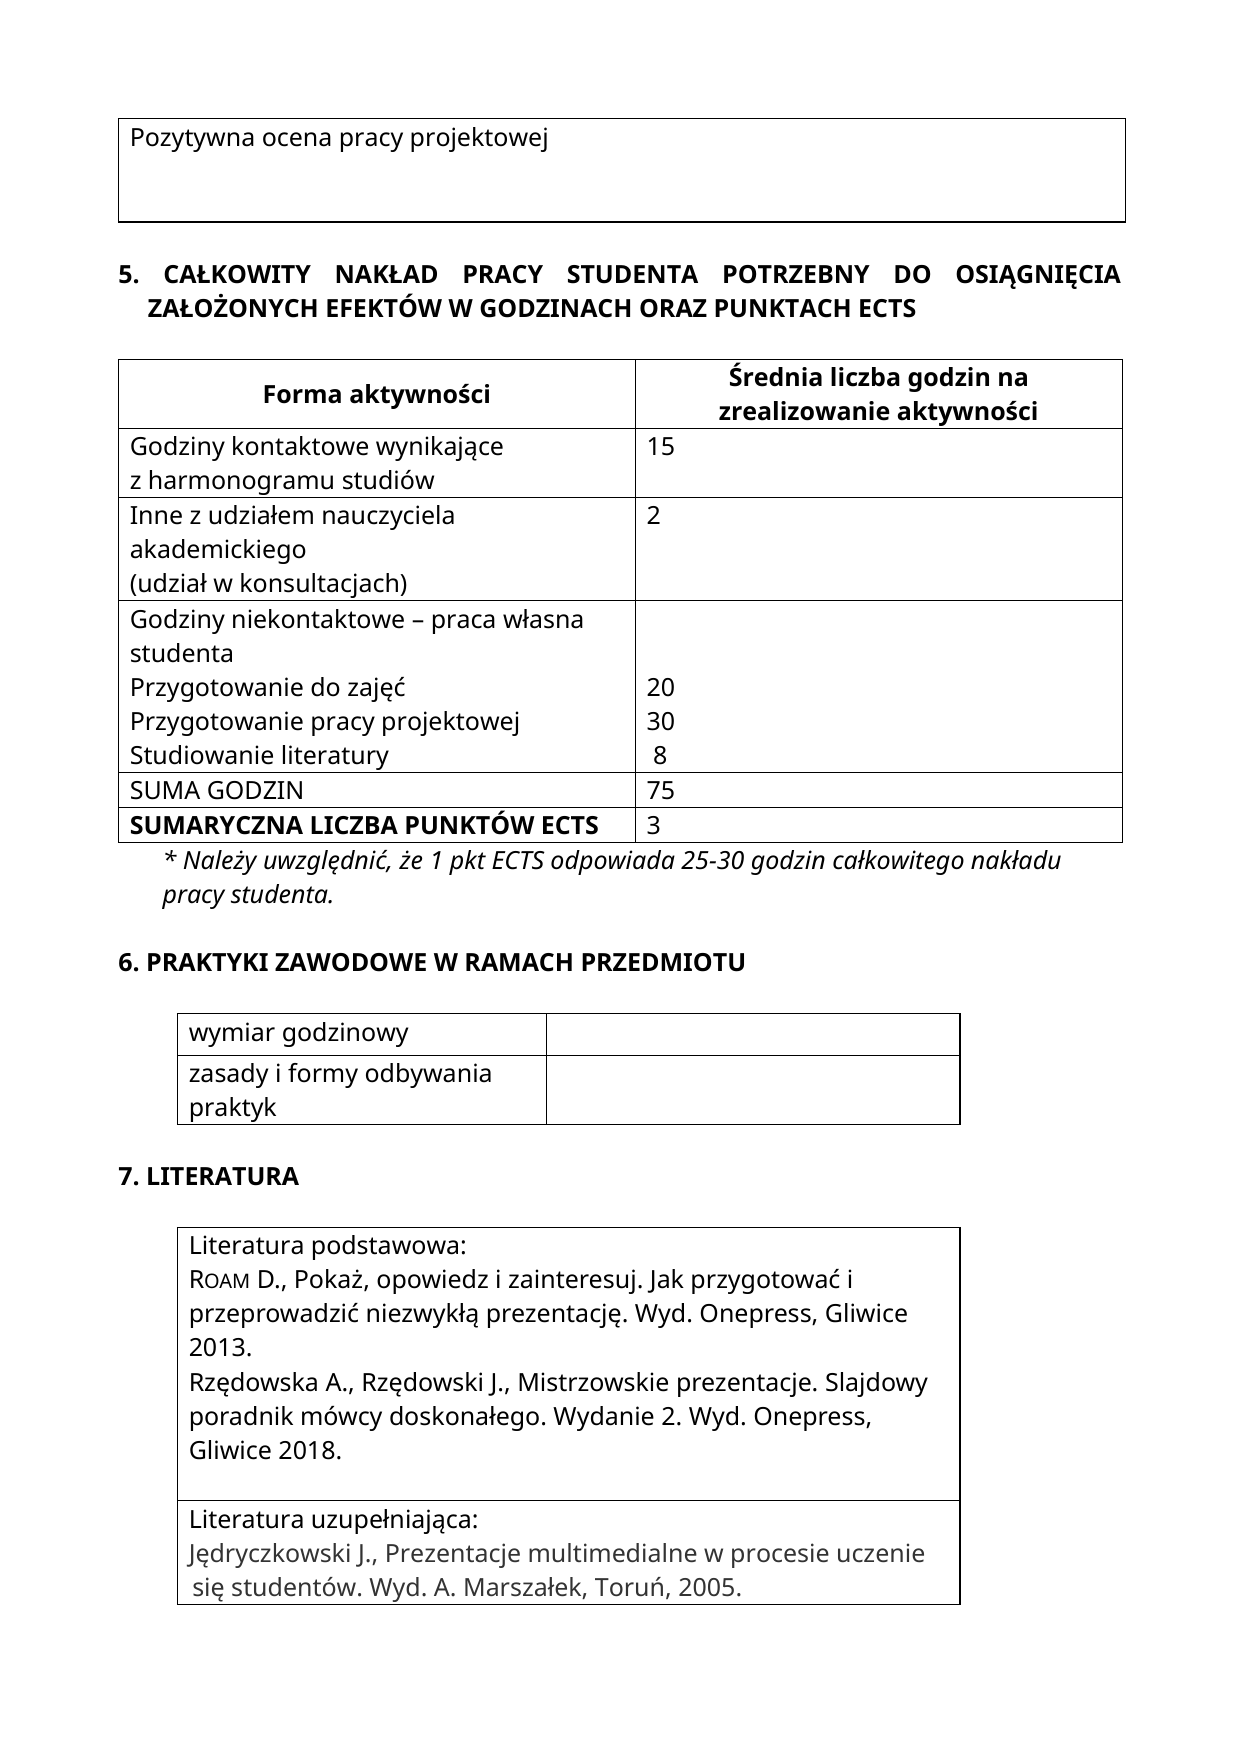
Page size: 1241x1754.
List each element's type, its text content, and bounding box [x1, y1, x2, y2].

table_cell Godziny kontaktowe wynikające z harmonogramu studiów [119, 429, 635, 497]
table_cell 20 30 8 [636, 601, 1122, 772]
table_cell 3 [636, 808, 1122, 842]
table_header Średnia liczba godzin na zrealizowanie aktywności [636, 360, 1122, 428]
table_header [547, 1014, 959, 1054]
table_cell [178, 1501, 959, 1604]
table_cell zasady i formy odbywania praktyk [178, 1056, 546, 1124]
table_cell Godziny niekontaktowe – praca własna studenta Przygotowanie do zajęć Przygotowanie pracy projektowej Studiowanie literatury [119, 601, 635, 772]
table_header Forma aktywności [119, 360, 635, 428]
table_cell 2 [636, 498, 1122, 600]
table_cell SUMA GODZIN [119, 773, 635, 807]
table_header wymiar godzinowy [178, 1014, 546, 1054]
table_cell 75 [636, 773, 1122, 807]
table_header Pozytywna ocena pracy projektowej [119, 119, 1125, 221]
text 7. LITERATURA [118, 1159, 1122, 1193]
table_cell Inne z udziałem nauczyciela akademickiego (udział w konsultacjach) [119, 498, 635, 600]
text 6. PRAKTYKI ZAWODOWE W RAMACH PRZEDMIOTU [118, 945, 1122, 979]
table_cell [547, 1056, 959, 1124]
table_cell 15 [636, 429, 1122, 497]
table_header Literatura podstawowa: Roam D., Pokaż, opowiedz i zainteresuj. Jak przygotować i przeprowadzić niezwykłą prezentację. Wyd. Onepress, Gliwice 2013. Rzędowska A., Rzędowski J., Mistrzowskie prezentacje. Slajdowy poradnik mówcy doskonałego. Wydanie 2. Wyd. Onepress, Gliwice 2018. [178, 1228, 959, 1500]
table_cell SUMARYCZNA LICZBA PUNKTÓW ECTS [119, 808, 635, 842]
text * Należy uwzględnić, że 1 pkt ECTS odpowiada 25-30 godzin całkowitego nakładu pracy studenta. [162, 843, 1122, 911]
text 5. CAŁKOWITY NAKŁAD PRACY STUDENTA POTRZEBNY DO OSIĄGNIĘCIA ZAŁOŻONYCH EFEKTÓW W GODZINACH ORAZ PUNKTACH ECTS [118, 256, 1122, 324]
